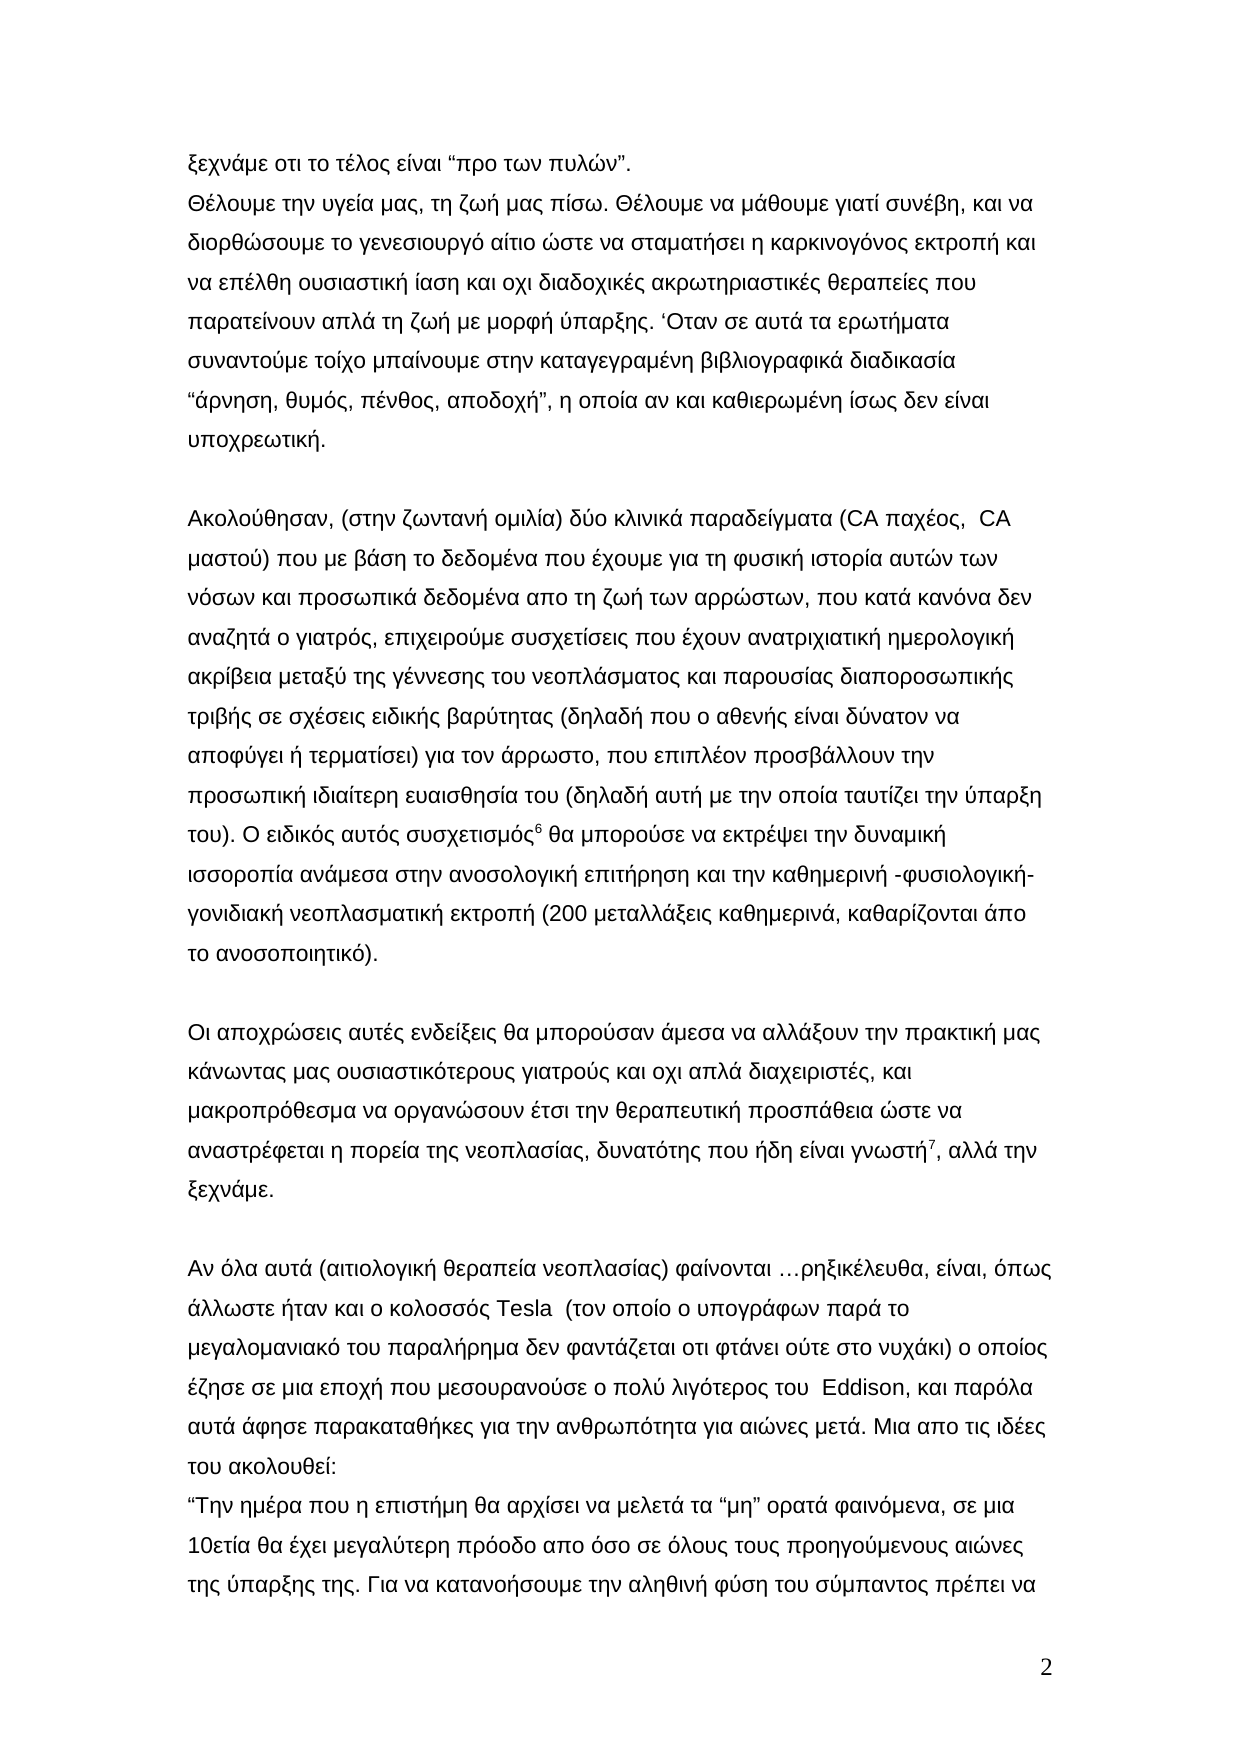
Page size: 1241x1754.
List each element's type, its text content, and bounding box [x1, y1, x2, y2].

text Ακολούθησαν, (στην ζωντανή ομιλία) δύο κλινικά παραδείγματα (CA παχέος, CA μαστού) που με βάση το δεδομένα που έχουμε για τη φυσική ιστορία αυτών των νόσων και προσωπικά δεδομένα απο τη ζωή των αρρώστων, που κατά κανόνα δεν αναζητά ο γιατρός, επιχειρούμε συσχετίσεις που έχουν ανατριχιατική ημερολογική ακρίβεια μεταξύ της γέννεσης του νεοπλάσματος και παρουσίας διαποροσωπικής τριβής σε σχέσεις ειδικής βαρύτητας (δηλαδή που ο αθενής είναι δύνατον να αποφύγει ή τερματίσει) για τον άρρωστο, που επιπλέον προσβάλλουν την προσωπική ιδιαίτερη ευαισθησία του (δηλαδή αυτή με την οποία ταυτίζει την ύπαρξη του). Ο ειδικός αυτός συσχετισμός6 θα μπορούσε να εκτρέψει την δυναμική ισσοροπία ανάμεσα στην ανοσολογική επιτήρηση και την καθημερινή -φυσιολογική-γονιδιακή νεοπλασματική εκτροπή (200 μεταλλάξεις καθημερινά, καθαρίζονται άπο το ανοσοποιητικό). [187, 505, 1053, 966]
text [187, 1492, 1053, 1598]
text Αν όλα αυτά (αιτιολογική θεραπεία νεοπλασίας) φαίνονται …ρηξικέλευθα, είναι, όπως άλλωστε ήταν και ο κολοσσός Tesla (τον οποίο ο υπογράφων παρά το μεγαλομανιακό του παραλήρημα δεν φαντάζεται οτι φτάνει ούτε στο νυχάκι) ο οποίος έζησε σε μια εποχή που μεσουρανούσε ο πολύ λιγότερος του Eddison, και παρόλα αυτά άφησε παρακαταθήκες για την ανθρωπότητα για αιώνες μετά. Μια απο τις ιδέες του ακολουθεί: [187, 1255, 1053, 1479]
text Θέλουμε την υγεία μας, τη ζωή μας πίσω. Θέλουμε να μάθουμε γιατί συνέβη, και να διορθώσουμε το γενεσιουργό αίτιο ώστε να σταματήσει η καρκινογόνος εκτροπή και να επέλθη ουσιαστική ίαση και οχι διαδοχικές ακρωτηριαστικές θεραπείες που παρατείνουν απλά τη ζωή με μορφή ύπαρξης. ‘Οταν σε αυτά τα ερωτήματα συναντούμε τοίχο μπαίνουμε στην καταγεγραμένη βιβλιογραφικά διαδικασία “άρνηση, θυμός, πένθος, αποδοχή”, η οποία αν και καθιερωμένη ίσως δεν είναι υποχρεωτική.’ ταν ﷽﷽﷽﷽﷽﷽ μάθουμε γιατί συνέβη, [187, 189, 1053, 453]
text Οι αποχρώσεις αυτές ενδείξεις θα μπορούσαν άμεσα να αλλάξουν την πρακτική μας κάνωντας μας ουσιαστικότερους γιατρούς και οχι απλά διαχειριστές, και μακροπρόθεσμα να οργανώσουν έτσι την θεραπευτική προσπάθεια ώστε να αναστρέφεται η πορεία της νεοπλασίας, δυνατότης που ήδη είναι γνωστή7, αλλά την ξεχνάμε. [187, 1018, 1053, 1203]
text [187, 150, 1053, 176]
